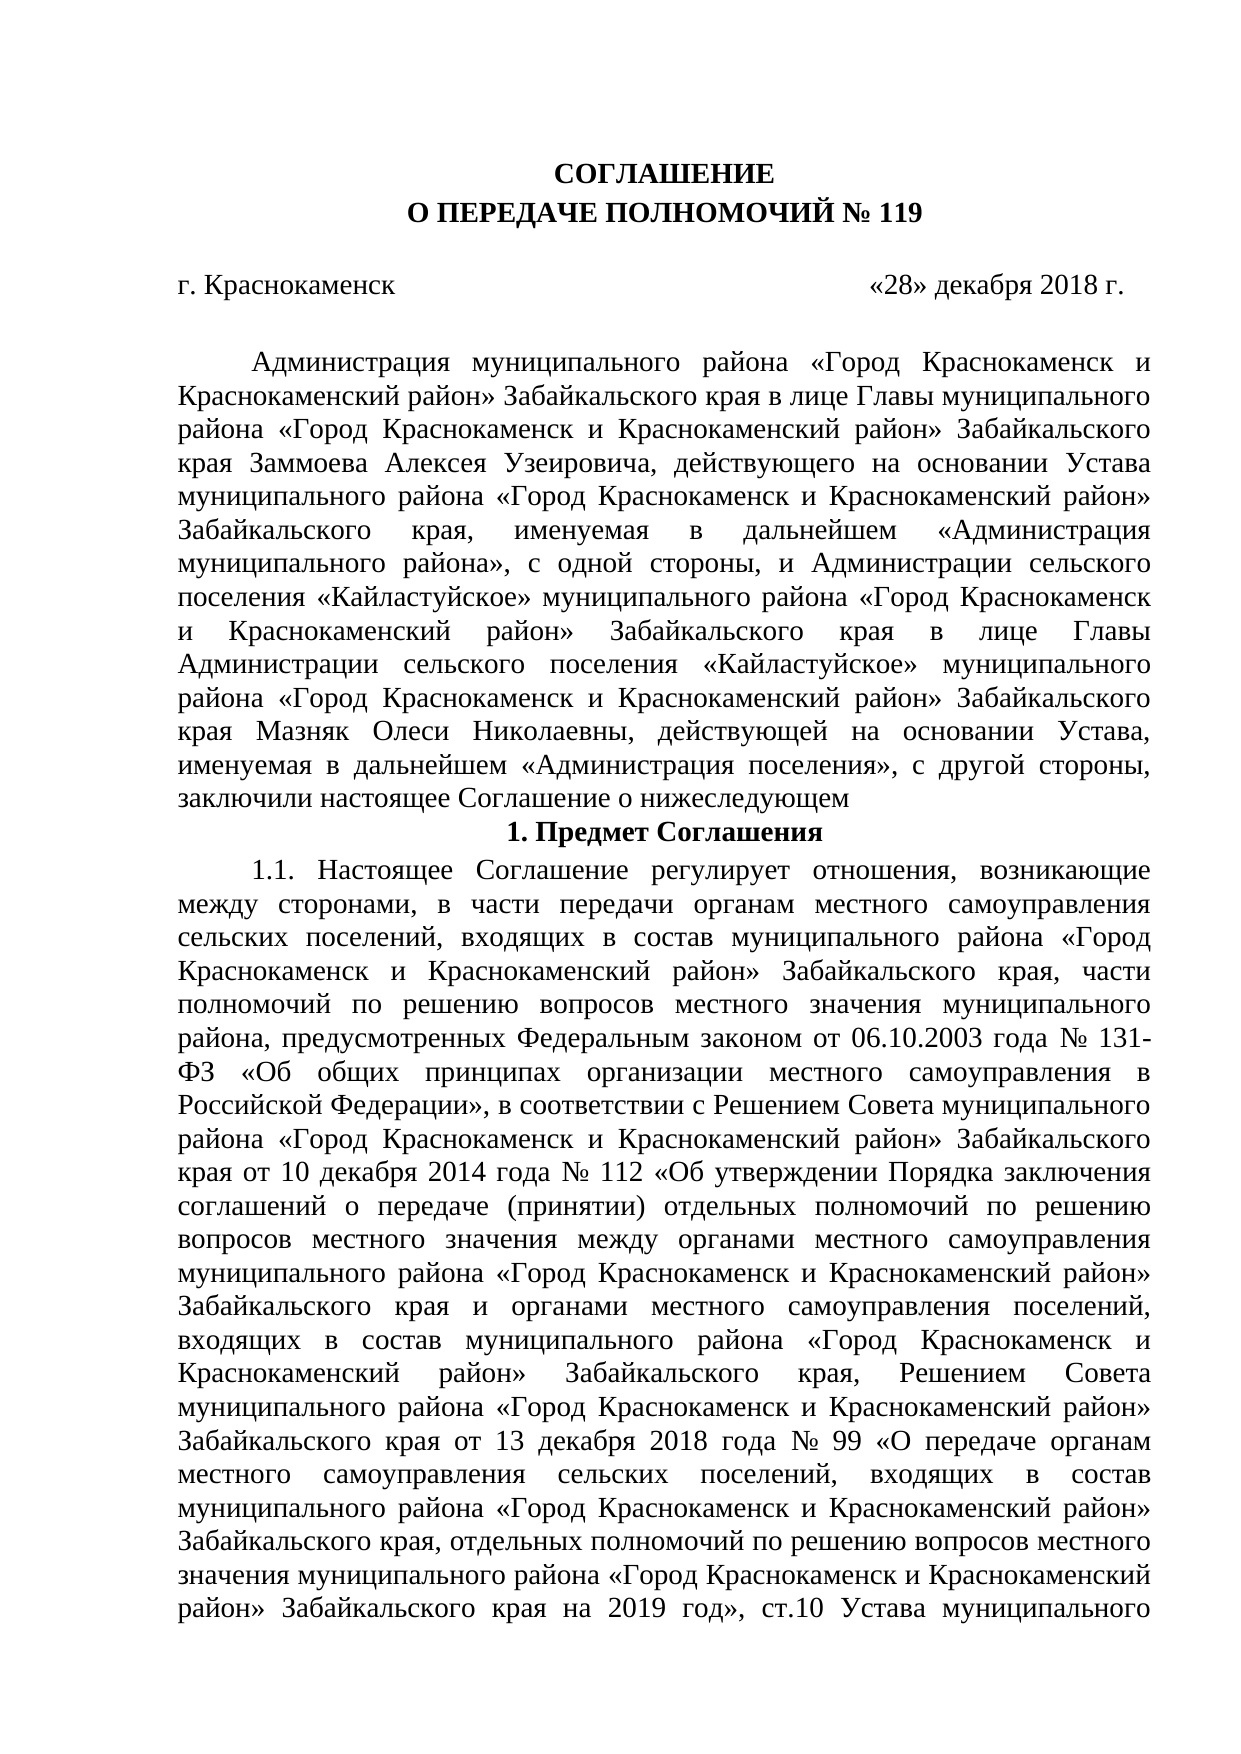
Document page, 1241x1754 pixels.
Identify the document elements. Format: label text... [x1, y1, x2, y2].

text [177, 852, 1152, 1624]
text 1. Предмет Соглашения [177, 814, 1152, 847]
text О ПЕРЕДАЧЕ ПОЛНОМОЧИЙ № 119 [177, 195, 1152, 229]
text Администрация муниципального района «Город Краснокаменск и Краснокаменский район» Забайкальского края в лице Главы муниципального района «Город Краснокаменск и Краснокаменский район» Забайкальского края Заммоева Алексея Узеировича, действующего на основании Устава муниципального района «Город Краснокаменск и Краснокаменский район» Забайкальского края, именуемая в дальнейшем «Администрация муниципального района», с одной стороны, и Администрации сельского поселения «Кайластуйское» муниципального района «Город Краснокаменск и Краснокаменский район» Забайкальского края в лице Главы Администрации сельского поселения «Кайластуйское» муниципального района «Город Краснокаменск и Краснокаменский район» Забайкальского края Мазняк Олеси Николаевны, действующей на основании Устава, именуемая в дальнейшем «Администрация поселения», с другой стороны, заключили настоящее Соглашение о нижеследующем [177, 344, 1152, 814]
text г. Краснокаменск «28» декабря 2018 г. [177, 267, 1152, 301]
text СОГЛАШЕНИЕ [177, 157, 1152, 190]
